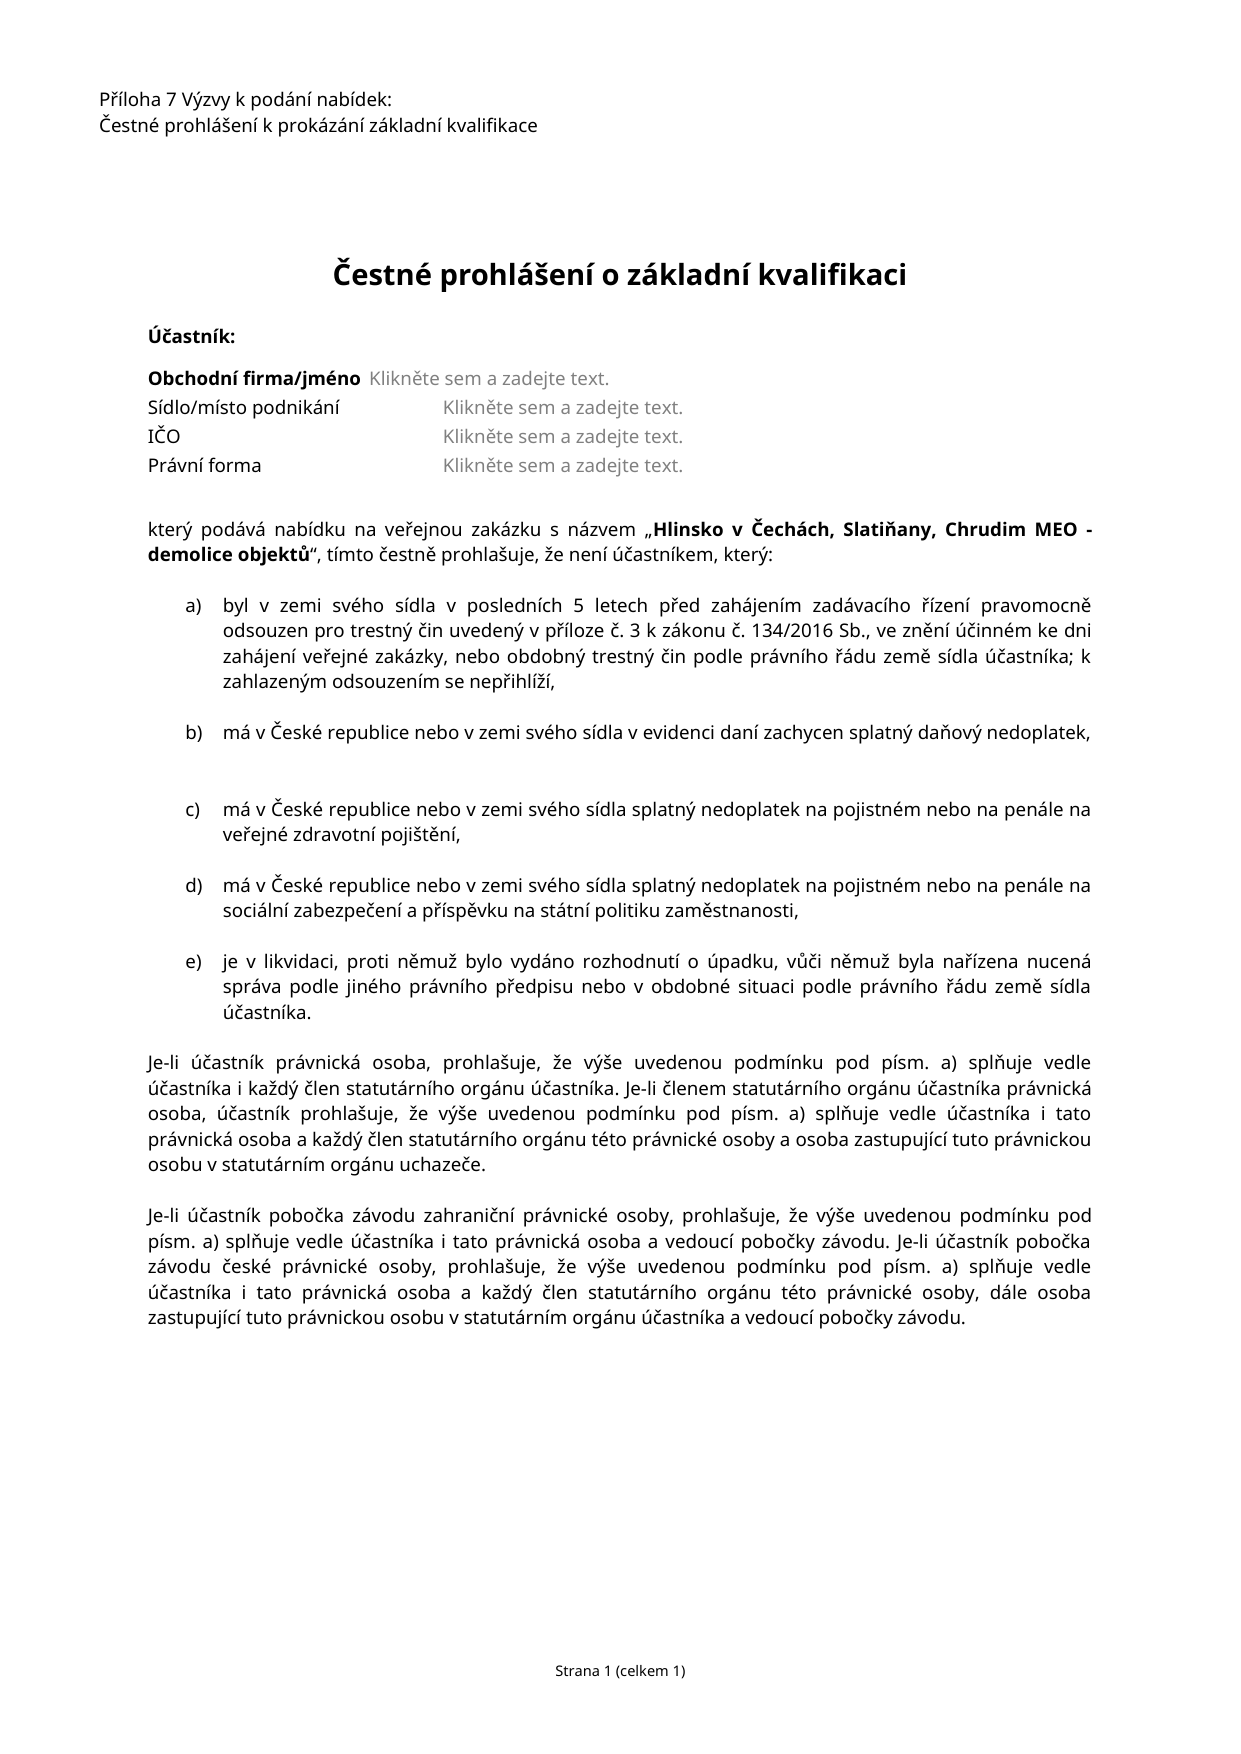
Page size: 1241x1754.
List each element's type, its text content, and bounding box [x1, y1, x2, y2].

list má v České republice nebo v zemi svého sídla splatný nedoplatek na pojistném nebo na penále na veřejné zdravotní pojištění, [185, 796, 1093, 847]
title Čestné prohlášení o základní kvalifikaci [148, 254, 1093, 293]
list má v České republice nebo v zemi svého sídla v evidenci daní zachycen splatný daňový nedoplatek, [185, 719, 1093, 771]
list je v likvidaci, proti němuž bylo vydáno rozhodnutí o úpadku, vůči němuž byla nařízena nucená správa podle jiného právního předpisu nebo v obdobné situaci podle právního řádu země sídla účastníka. [185, 948, 1093, 1024]
list byl v zemi svého sídla v posledních 5 letech před zahájením zadávacího řízení pravomocně odsouzen pro trestný čin uvedený v příloze č. 3 k zákonu č. 134/2016 Sb., ve znění účinném ke dni zahájení veřejné zakázky, nebo obdobný trestný čin podle právního řádu země sídla účastníka; k zahlazeným odsouzením se nepřihlíží, [185, 592, 1093, 694]
text Je-li účastník právnická osoba, prohlašuje, že výše uvedenou podmínku pod písm. a) splňuje vedle účastníka i každý člen statutárního orgánu účastníka. Je-li členem statutárního orgánu účastníka právnická osoba, účastník prohlašuje, že výše uvedenou podmínku pod písm. a) splňuje vedle účastníka i tato právnická osoba a každý člen statutárního orgánu této právnické osoby a osoba zastupující tuto právnickou osobu v statutárním orgánu uchazeče. [148, 1049, 1093, 1177]
text Je-li účastník pobočka závodu zahraniční právnické osoby, prohlašuje, že výše uvedenou podmínku pod písm. a) splňuje vedle účastníka i tato právnická osoba a vedoucí pobočky závodu. Je-li účastník pobočka závodu české právnické osoby, prohlašuje, že výše uvedenou podmínku pod písm. a) splňuje vedle účastníka i tato právnická osoba a každý člen statutárního orgánu této právnické osoby, dále osoba zastupující tuto právnickou osobu v statutárním orgánu účastníka a vedoucí pobočky závodu. [148, 1203, 1093, 1330]
text Účastník: [148, 318, 1093, 349]
text Obchodní firma/jméno [148, 362, 1093, 391]
text který podává nabídku na veřejnou zakázku s názvem „Hlinsko v Čechách, Slatiňany, Chrudim MEO - demolice objektů“, tímto čestně prohlašuje, že není účastníkem, který: [148, 516, 1093, 567]
text Sídlo/místo podnikání [148, 391, 1093, 420]
text Právní forma [148, 449, 1093, 478]
list má v České republice nebo v zemi svého sídla splatný nedoplatek na pojistném nebo na penále na sociální zabezpečení a příspěvku na státní politiku zaměstnanosti, [185, 872, 1093, 923]
text IČO [148, 420, 1093, 449]
